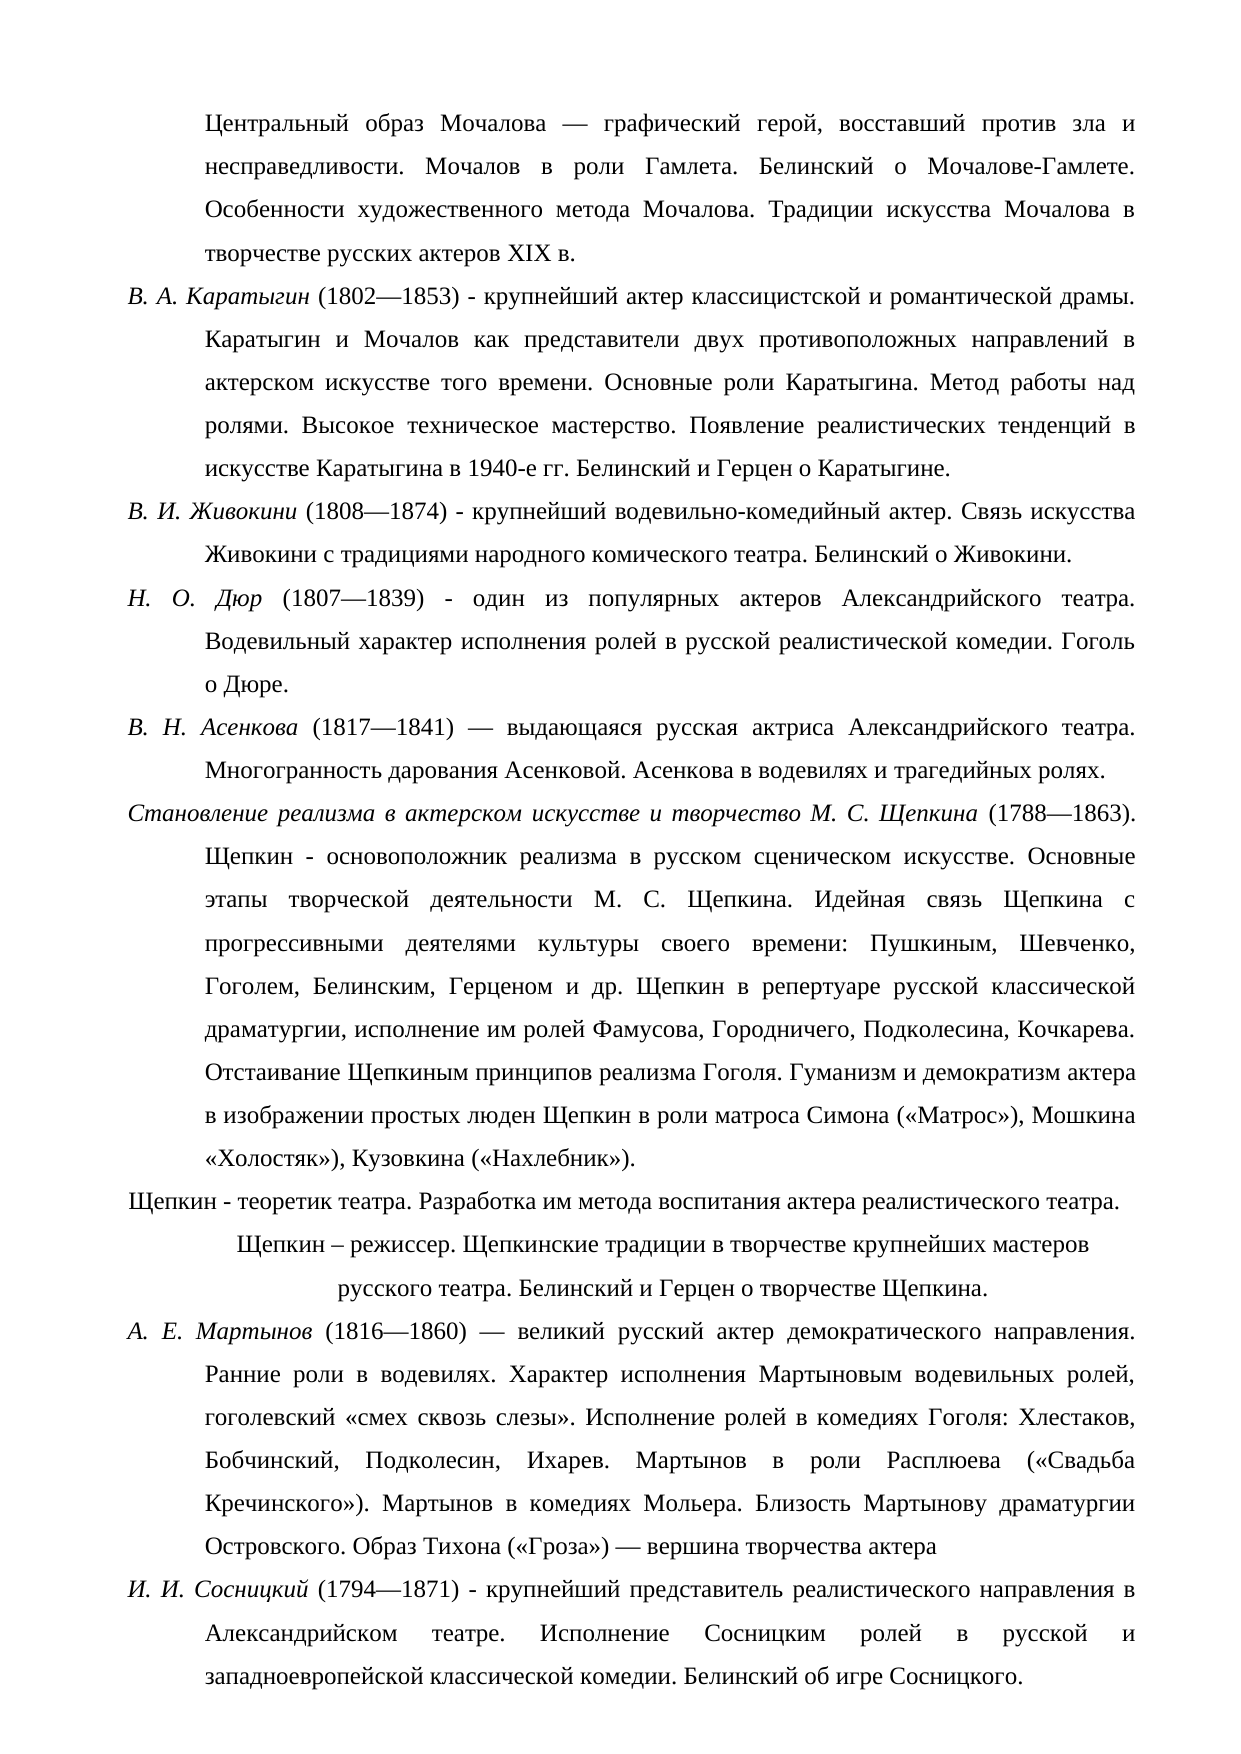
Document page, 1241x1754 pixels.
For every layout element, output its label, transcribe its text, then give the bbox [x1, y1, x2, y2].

text В. А. Каратыгин (1802—1853) - крупнейший актер классицистской и романтической драмы. Каратыгин и Мочалов как представители двух противоположных направлений в актерском искусстве того времени. Основные роли Каратыгина. Метод работы над ролями. Высокое техническое мастерство. Появление реалистических тенденций в искусстве Каратыгина в 1940-е гг. Белинский и Герцен о Каратыгине. [127, 281, 1136, 482]
text Н. О. Дюр (1807—1839) - один из популярных актеров Александрийского театра. Водевильный характер исполнения ролей в русской реалистической комедии. Гоголь о Дюре. [127, 583, 1136, 698]
text Становление реализма в актерском искусстве и творчество М. С. Щепкина (1788—1863). Щепкин - основоположник реализма в русском сценическом искусстве. Основные этапы творческой деятельности М. С. Щепкина. Идейная связь Щепкина с прогрессивными деятелями культуры своего времени: Пушкиным, Шевченко, Гоголем, Белинским, Герценом и др. Щепкин в репертуаре русской классической драматургии, исполнение им ролей Фамусова, Городничего, Подколесина, Кочкарева. Отстаивание Щепкиным принципов реализма Гоголя. Гуманизм и демократизм актера в изображении простых люден Щепкин в роли матроса Симона («Матрос»), Мошкина «Холостяк»), Кузовкина («Нахлебник»). [127, 798, 1136, 1172]
text И. И. Сосницкий (1794—1871) - крупнейший представитель реалистического направления в Александрийском театре. Исполнение Сосницким ролей в русской и западноевропейской классической комедии. Белинский об игре Сосницкого. [127, 1574, 1136, 1689]
text В. Н. Асенкова (1817—1841) — выдающаяся русская актриса Александрийского театра. Многогранность дарования Асенковой. Асенкова в водевилях и трагедийных ролях. [127, 712, 1136, 784]
text В. И. Живокини (1808—1874) - крупнейший водевильно-комедийный актер. Связь искусства Живокини с традициями народного комического театра. Белинский о Живокини. [127, 496, 1136, 568]
text Щепкин - теоретик театра. Разработка им метода воспитания актера реалистического театра. Щепкин – режиссер. Щепкинские традиции в творчестве крупнейших мастеров русского театра. Белинский и Герцен о творчестве Щепкина. [112, 1186, 1136, 1301]
text А. Е. Мартынов (1816—1860) — великий русский актер демократического направления. Ранние роли в водевилях. Характер исполнения Мартыновым водевильных ролей, гоголевский «смех сквозь слезы». Исполнение ролей в комедиях Гоголя: Хлестаков, Бобчинский, Подколесин, Ихарев. Мартынов в роли Расплюева («Свадьба Кречинского»). Мартынов в комедиях Мольера. Близость Мартынову драматургии Островского. Образ Тихона («Гроза») — вершина творчества актера [127, 1316, 1136, 1560]
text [127, 108, 1136, 266]
